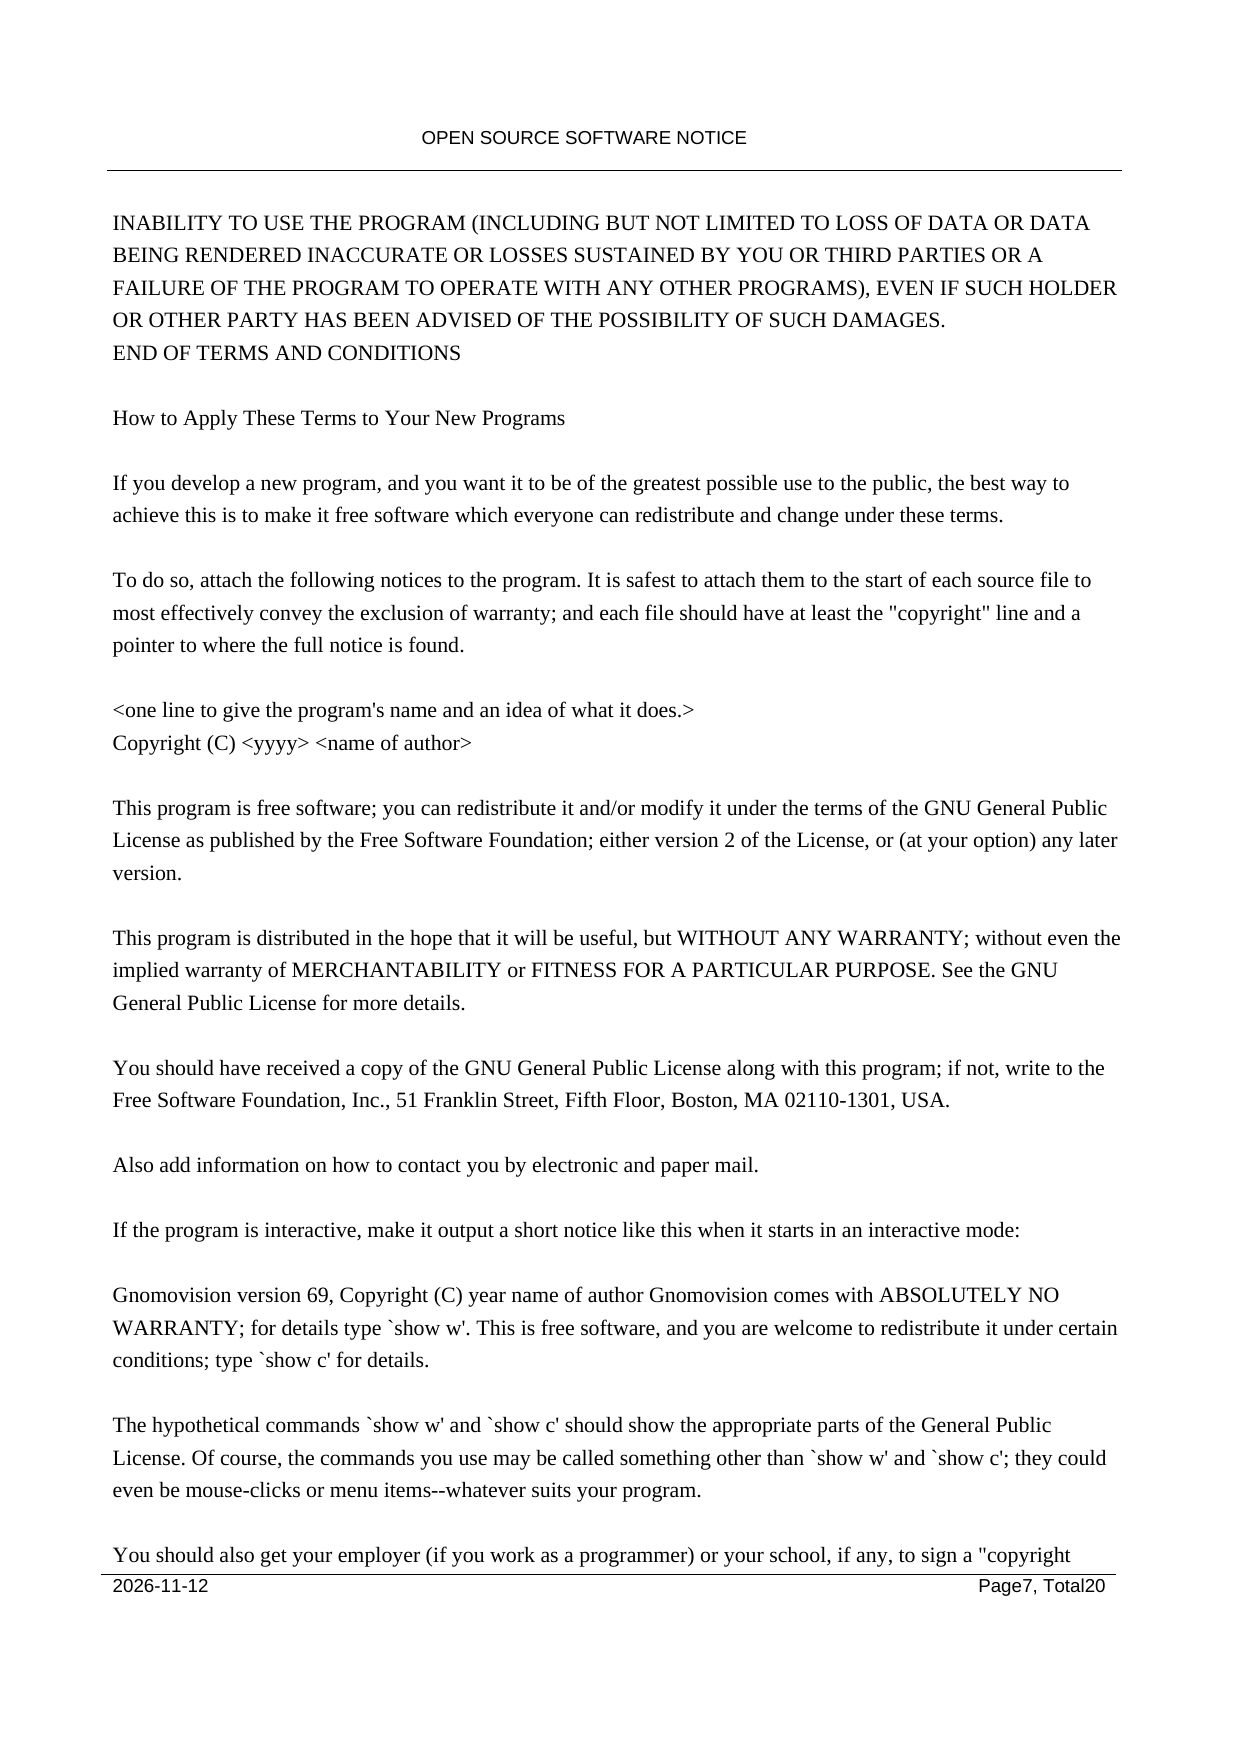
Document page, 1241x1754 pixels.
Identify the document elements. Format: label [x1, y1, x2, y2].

text [112, 206, 1128, 1571]
